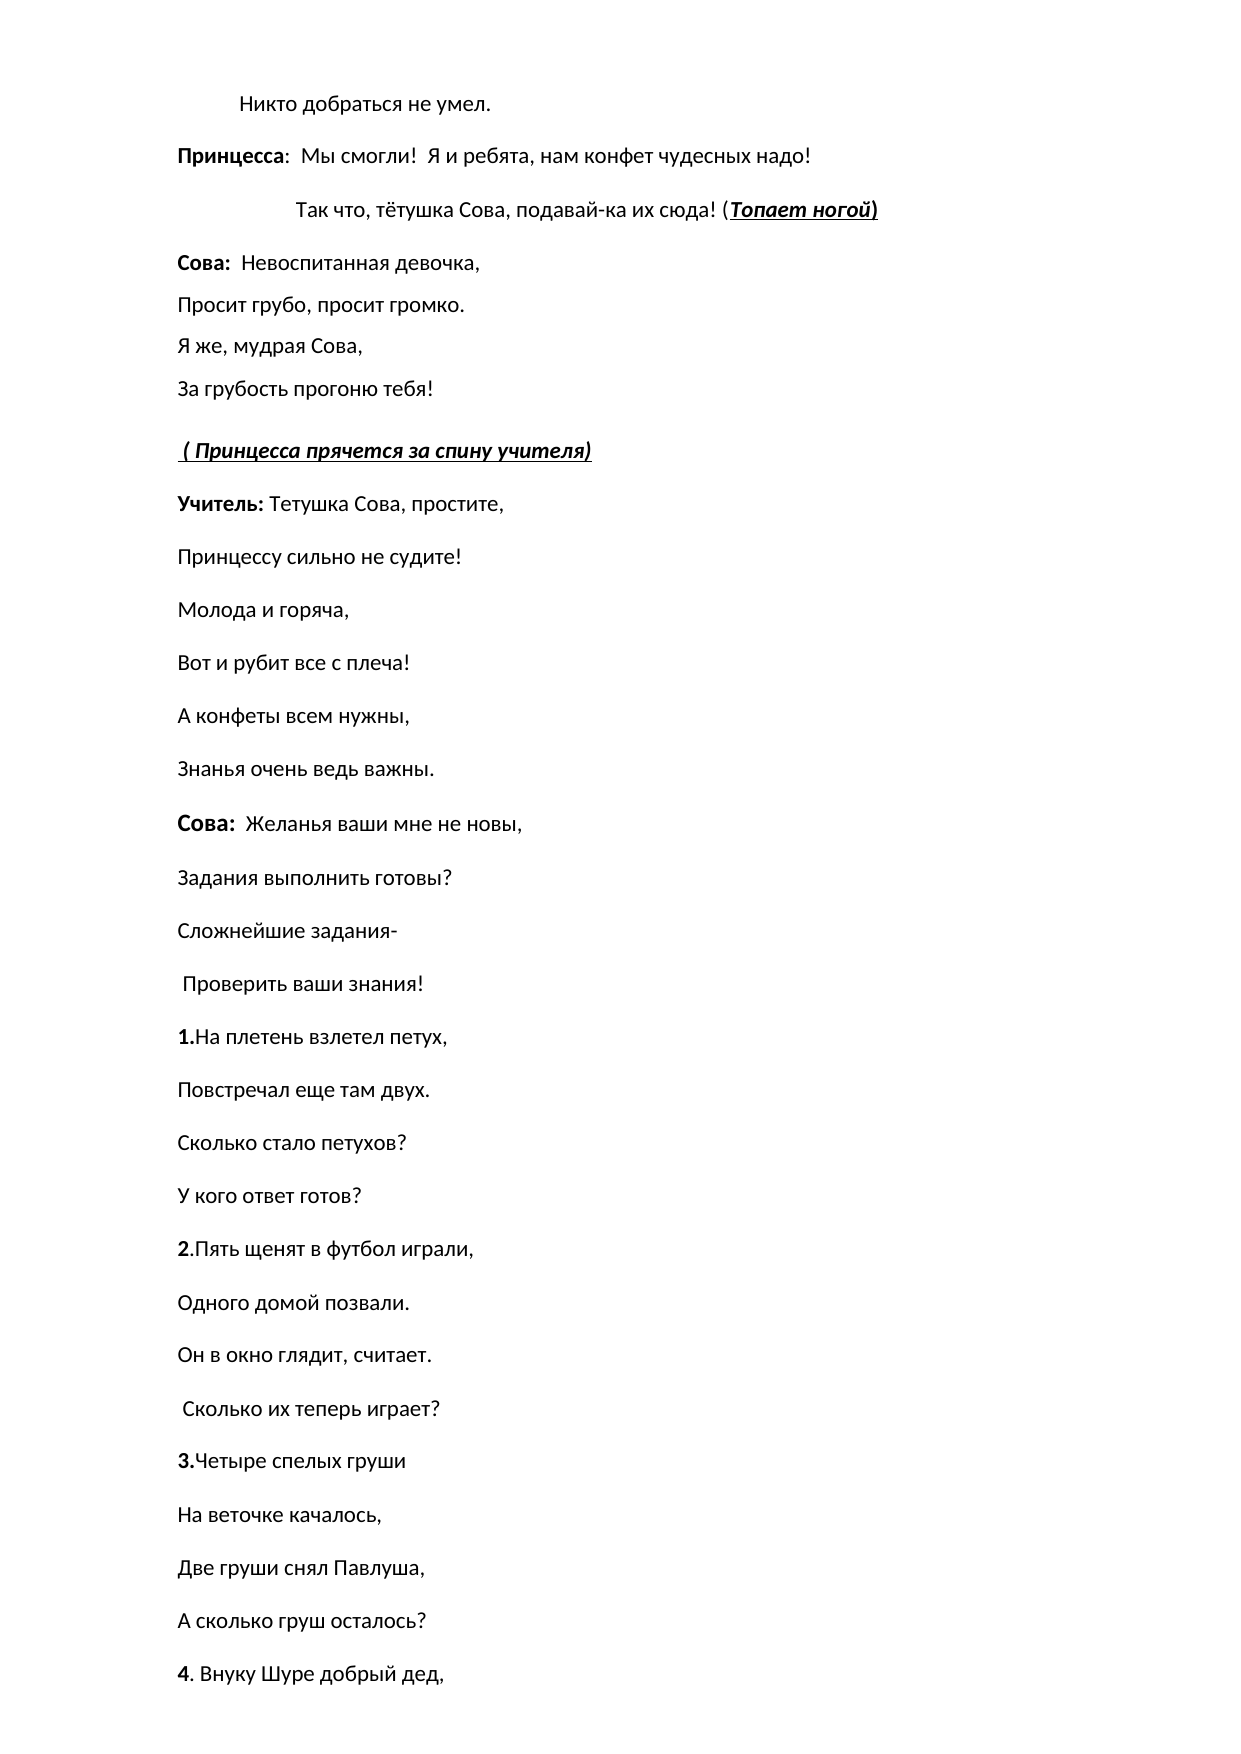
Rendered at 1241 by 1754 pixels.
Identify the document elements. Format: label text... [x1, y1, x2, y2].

text Он в окно глядит, считает. [177, 1341, 1152, 1369]
text Просит грубо, просит громко. [177, 290, 1152, 318]
text 2.Пять щенят в футбол играли, [177, 1234, 1152, 1263]
text А конфеты всем нужны, [177, 702, 1152, 729]
text Сова: Невоспитанная девочка, [177, 248, 1152, 276]
text Сколько их теперь играет? [177, 1394, 1152, 1422]
text У кого ответ готов? [177, 1182, 1152, 1209]
text Знанья очень ведь важны. [177, 754, 1152, 783]
text Сколько стало петухов? [177, 1128, 1152, 1157]
text 1.На плетень взлетел петух, [177, 1022, 1152, 1051]
text Никто добраться не умел. [177, 89, 1152, 117]
text Сова: Желанья ваши мне не новы, [177, 808, 1152, 838]
text А сколько груш осталось? [177, 1606, 1152, 1634]
text Повстречал еще там двух. [177, 1076, 1152, 1103]
text Вот и рубит все с плеча! [177, 648, 1152, 677]
text Молода и горяча, [177, 596, 1152, 623]
text Так что, тётушка Сова, подавай-ка их сюда! (Топает ногой) [177, 195, 1152, 223]
text 4. Внуку Шуре добрый дед, [177, 1659, 1152, 1687]
text На веточке качалось, [177, 1500, 1152, 1528]
text Одного домой позвали. [177, 1288, 1152, 1316]
text Проверить ваши знания! [177, 969, 1152, 997]
text Я же, мудрая Сова, [177, 332, 1152, 360]
text Принцессу сильно не судите! [177, 542, 1152, 571]
text Задания выполнить готовы? [177, 863, 1152, 891]
text За грубость прогоню тебя! [177, 374, 1152, 402]
text Принцесса: Мы смогли! Я и ребята, нам конфет чудесных надо! [177, 142, 1152, 170]
text Две груши снял Павлуша, [177, 1553, 1152, 1581]
text ( Принцесса прячется за спину учителя) [177, 436, 1152, 464]
text 3.Четыре спелых груши [177, 1447, 1152, 1475]
text Учитель: Тетушка Сова, простите, [177, 489, 1152, 517]
text Сложнейшие задания- [177, 916, 1152, 944]
